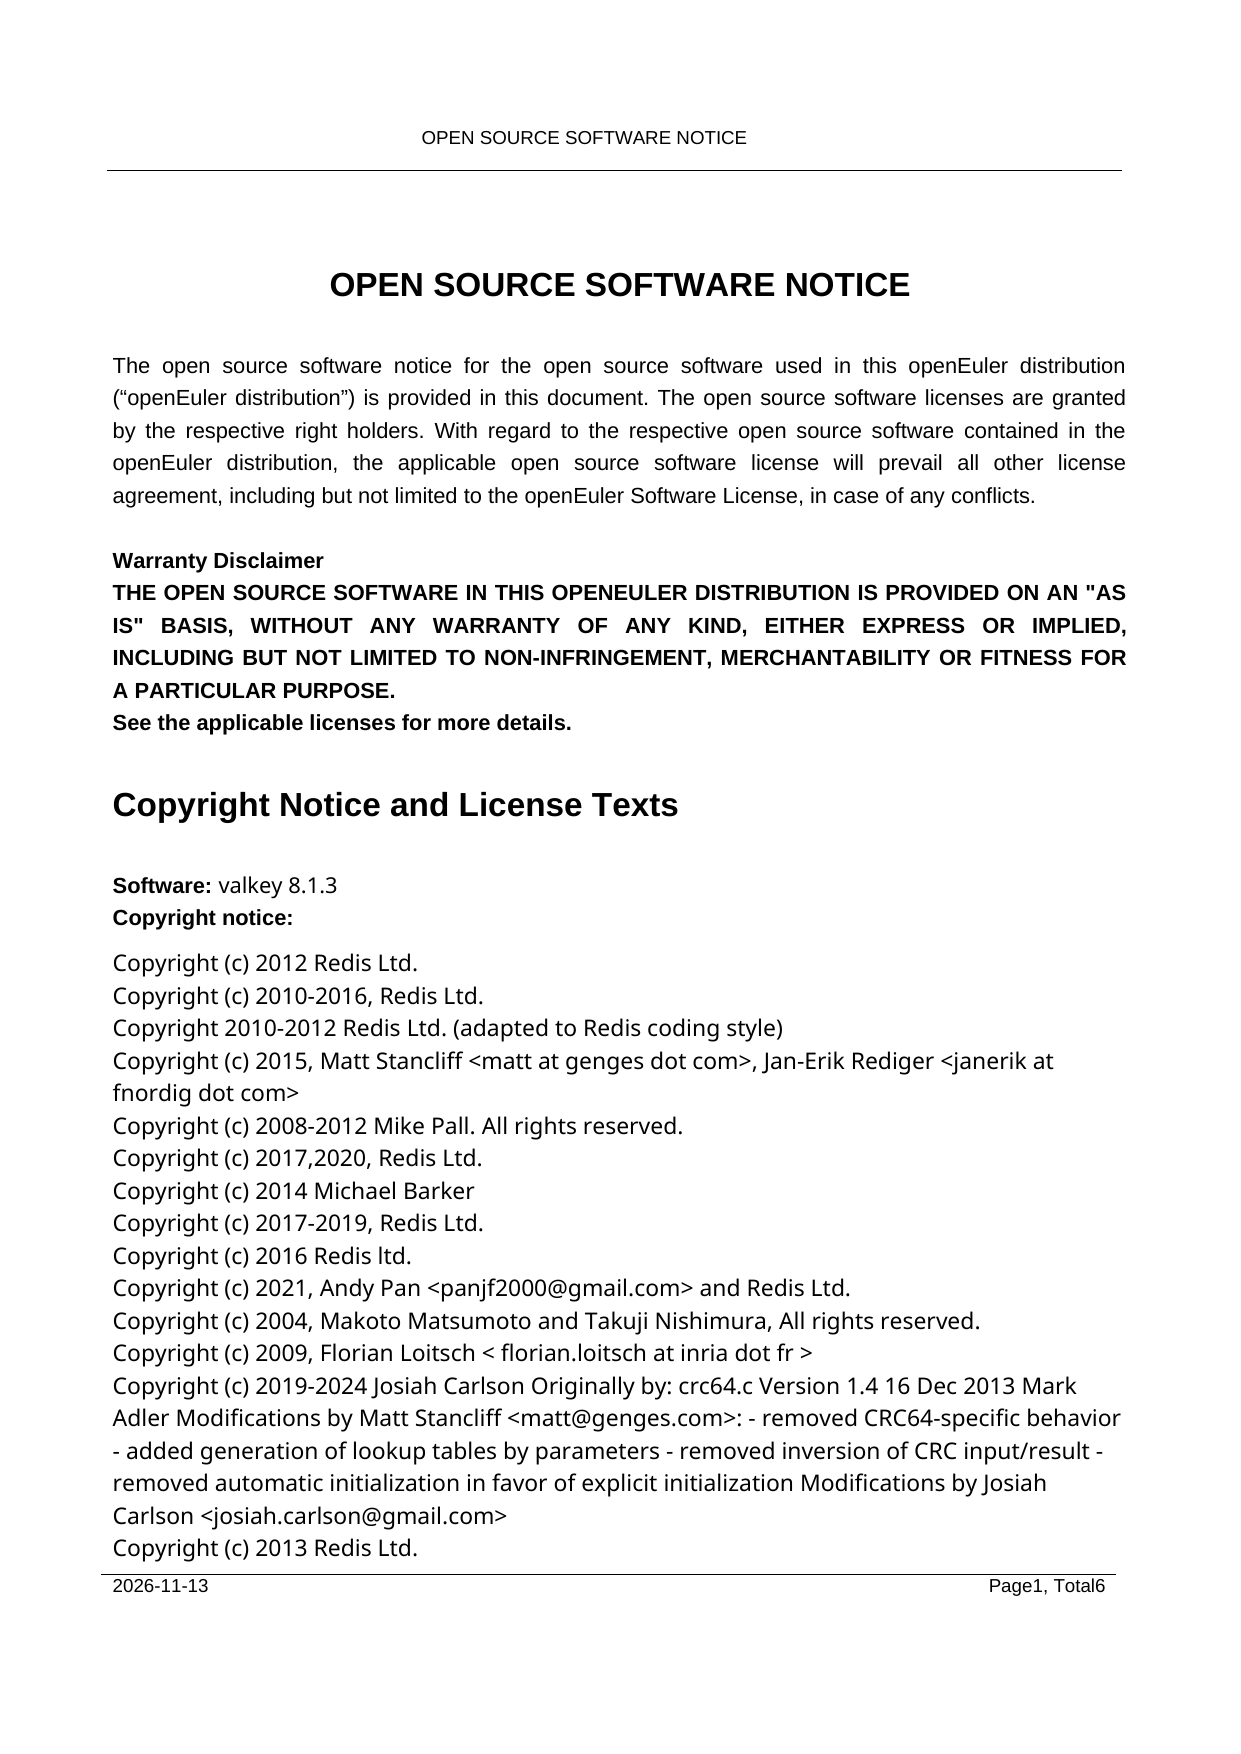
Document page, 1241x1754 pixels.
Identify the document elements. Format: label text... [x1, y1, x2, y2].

text OPEN SOURCE SOFTWARE NOTICE [112, 251, 1128, 316]
text THE OPEN SOURCE SOFTWARE IN THIS OPENEULER DISTRIBUTION IS PROVIDED ON AN "AS IS" BASIS, WITHOUT ANY WARRANTY OF ANY KIND, EITHER EXPRESS OR IMPLIED, INCLUDING BUT NOT LIMITED TO NON-INFRINGEMENT, MERCHANTABILITY OR FITNESS FOR A PARTICULAR PURPOSE. See the applicable licenses for more details. [112, 576, 1128, 739]
text Copyright notice: [112, 901, 1128, 934]
text Warranty Disclaimer [112, 544, 1128, 576]
text Copyright Notice and License Texts [112, 771, 1128, 836]
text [112, 947, 1128, 1564]
title Software: valkey 8.1.3 [112, 869, 1128, 901]
text The open source software notice for the open source software used in this openEuler distribution (“openEuler distribution”) is provided in this document. The open source software licenses are granted by the respective right holders. With regard to the respective open source software contained in the openEuler distribution, the applicable open source software license will prevail all other license agreement, including but not limited to the openEuler Software License, in case of any conflicts. [112, 349, 1128, 511]
